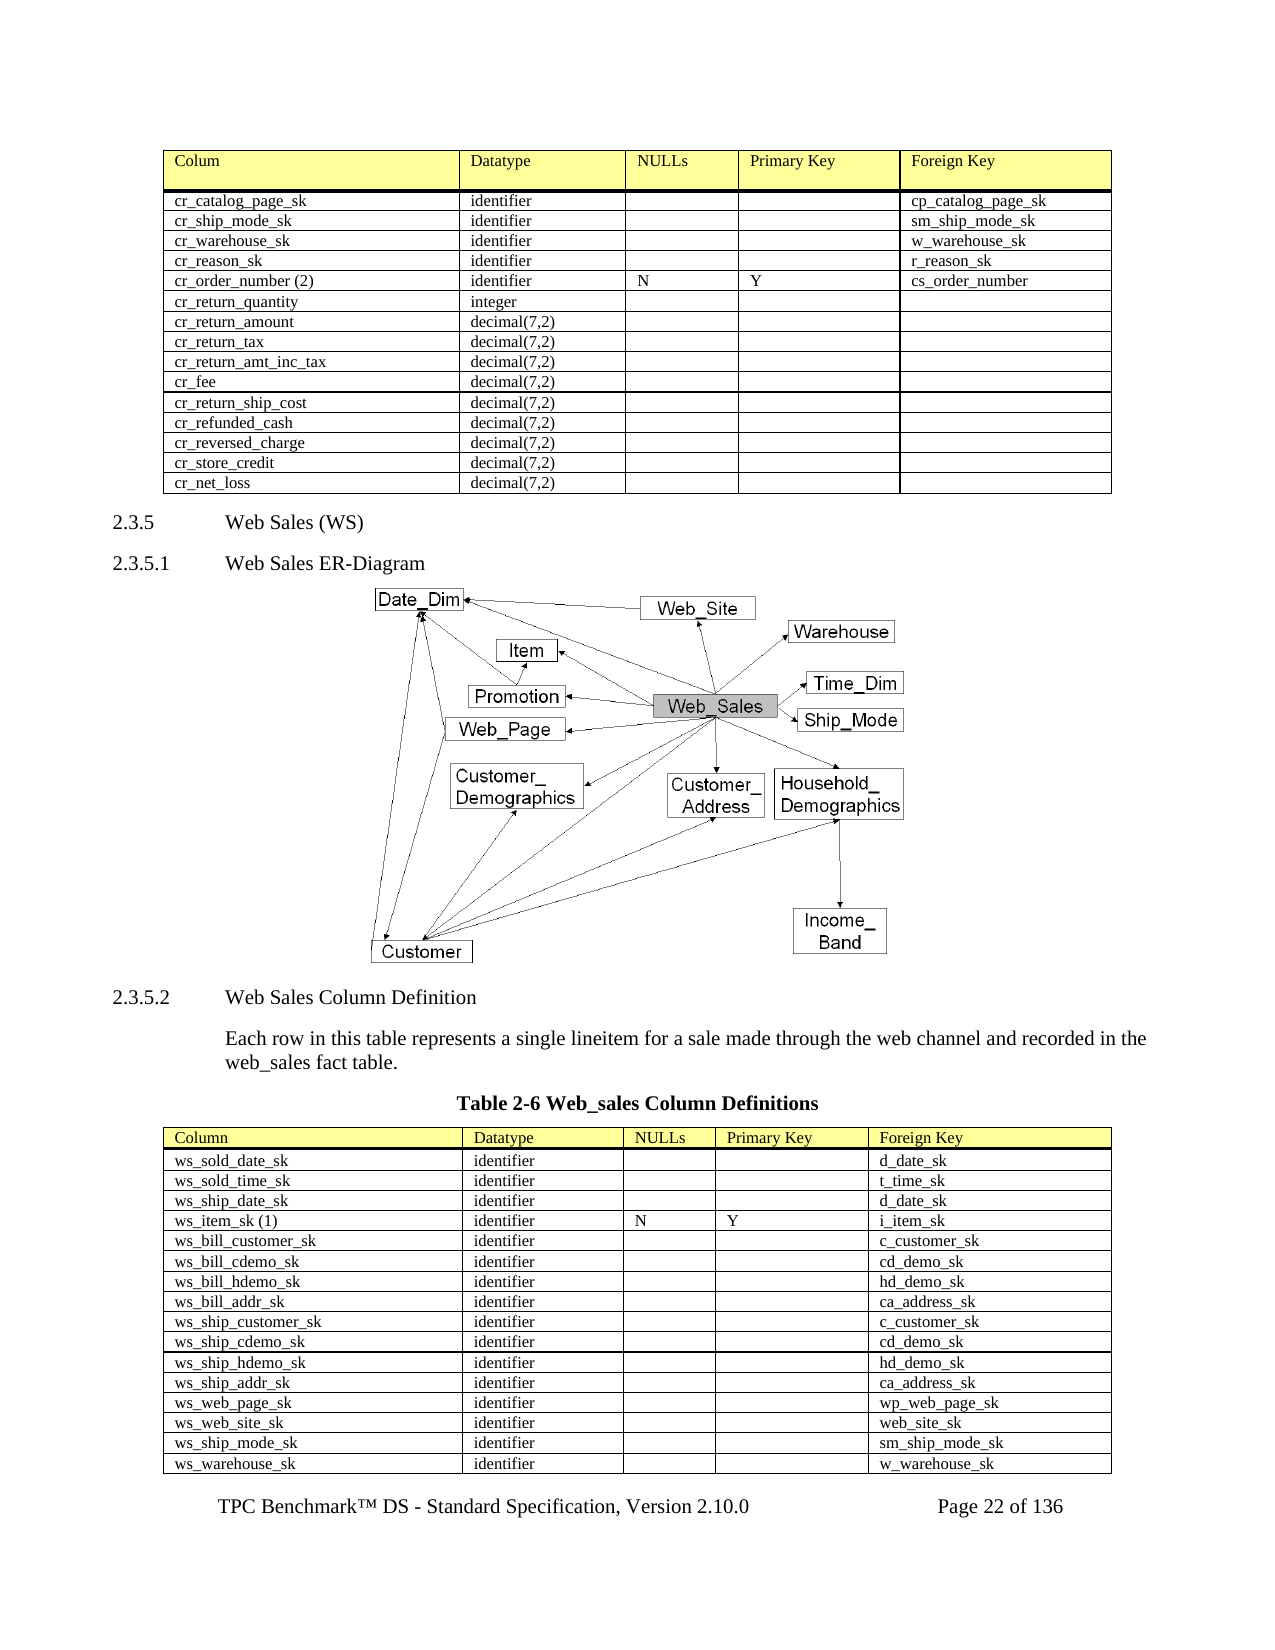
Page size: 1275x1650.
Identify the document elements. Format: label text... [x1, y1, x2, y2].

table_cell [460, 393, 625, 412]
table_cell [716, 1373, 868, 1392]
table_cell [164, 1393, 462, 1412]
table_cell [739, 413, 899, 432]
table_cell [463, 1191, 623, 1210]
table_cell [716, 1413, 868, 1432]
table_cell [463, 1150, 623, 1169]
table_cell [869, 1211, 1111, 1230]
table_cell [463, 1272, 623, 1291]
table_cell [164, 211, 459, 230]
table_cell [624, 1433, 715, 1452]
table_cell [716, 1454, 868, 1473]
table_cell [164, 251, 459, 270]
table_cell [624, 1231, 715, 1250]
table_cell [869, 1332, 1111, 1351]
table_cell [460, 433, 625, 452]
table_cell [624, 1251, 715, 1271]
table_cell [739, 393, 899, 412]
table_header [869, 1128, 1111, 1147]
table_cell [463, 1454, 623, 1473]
text Each row in this table represents a single lineitem for a sale made through the web channel and recorded in the web_sales fact table. [225, 1026, 1162, 1074]
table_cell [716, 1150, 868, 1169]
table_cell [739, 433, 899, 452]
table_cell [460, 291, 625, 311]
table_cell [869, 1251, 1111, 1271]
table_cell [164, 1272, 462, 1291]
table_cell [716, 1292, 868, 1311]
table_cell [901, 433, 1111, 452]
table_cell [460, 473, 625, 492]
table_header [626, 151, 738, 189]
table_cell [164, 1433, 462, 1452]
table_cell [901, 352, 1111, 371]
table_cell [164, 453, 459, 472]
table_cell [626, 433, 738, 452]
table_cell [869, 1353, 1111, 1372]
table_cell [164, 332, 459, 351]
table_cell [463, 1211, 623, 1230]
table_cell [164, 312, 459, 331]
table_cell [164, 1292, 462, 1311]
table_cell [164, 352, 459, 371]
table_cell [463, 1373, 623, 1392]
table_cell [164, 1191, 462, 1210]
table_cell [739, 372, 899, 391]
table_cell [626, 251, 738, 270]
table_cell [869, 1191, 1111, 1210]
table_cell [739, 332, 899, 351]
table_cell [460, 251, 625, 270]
picture [370, 587, 905, 964]
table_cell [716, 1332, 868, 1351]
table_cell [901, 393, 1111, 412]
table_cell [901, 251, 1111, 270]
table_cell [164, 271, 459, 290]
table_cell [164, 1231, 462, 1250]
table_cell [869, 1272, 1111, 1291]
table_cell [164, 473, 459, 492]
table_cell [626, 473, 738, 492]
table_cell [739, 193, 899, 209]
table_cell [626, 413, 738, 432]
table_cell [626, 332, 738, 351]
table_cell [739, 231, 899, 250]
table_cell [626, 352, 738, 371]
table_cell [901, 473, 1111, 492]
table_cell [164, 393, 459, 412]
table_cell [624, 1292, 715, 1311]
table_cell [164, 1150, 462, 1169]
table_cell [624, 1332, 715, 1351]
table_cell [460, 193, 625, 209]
text Web Sales Column Definition [112, 985, 1162, 1009]
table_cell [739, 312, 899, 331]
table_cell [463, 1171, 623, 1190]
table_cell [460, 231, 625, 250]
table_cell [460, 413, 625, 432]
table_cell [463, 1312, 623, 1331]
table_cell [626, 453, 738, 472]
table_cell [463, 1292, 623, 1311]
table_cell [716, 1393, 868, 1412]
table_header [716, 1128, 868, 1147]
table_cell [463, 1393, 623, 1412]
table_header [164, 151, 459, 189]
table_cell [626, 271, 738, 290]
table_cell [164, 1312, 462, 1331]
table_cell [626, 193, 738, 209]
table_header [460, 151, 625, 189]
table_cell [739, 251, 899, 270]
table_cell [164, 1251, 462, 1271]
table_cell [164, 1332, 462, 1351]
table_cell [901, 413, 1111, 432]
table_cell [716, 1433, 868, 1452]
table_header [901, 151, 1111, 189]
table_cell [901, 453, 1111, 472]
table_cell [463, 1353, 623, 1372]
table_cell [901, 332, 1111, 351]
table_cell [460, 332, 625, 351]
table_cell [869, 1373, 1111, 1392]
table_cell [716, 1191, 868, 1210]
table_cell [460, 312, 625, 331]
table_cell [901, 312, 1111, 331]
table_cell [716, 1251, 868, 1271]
text Web Sales ER-Diagram [112, 551, 1162, 575]
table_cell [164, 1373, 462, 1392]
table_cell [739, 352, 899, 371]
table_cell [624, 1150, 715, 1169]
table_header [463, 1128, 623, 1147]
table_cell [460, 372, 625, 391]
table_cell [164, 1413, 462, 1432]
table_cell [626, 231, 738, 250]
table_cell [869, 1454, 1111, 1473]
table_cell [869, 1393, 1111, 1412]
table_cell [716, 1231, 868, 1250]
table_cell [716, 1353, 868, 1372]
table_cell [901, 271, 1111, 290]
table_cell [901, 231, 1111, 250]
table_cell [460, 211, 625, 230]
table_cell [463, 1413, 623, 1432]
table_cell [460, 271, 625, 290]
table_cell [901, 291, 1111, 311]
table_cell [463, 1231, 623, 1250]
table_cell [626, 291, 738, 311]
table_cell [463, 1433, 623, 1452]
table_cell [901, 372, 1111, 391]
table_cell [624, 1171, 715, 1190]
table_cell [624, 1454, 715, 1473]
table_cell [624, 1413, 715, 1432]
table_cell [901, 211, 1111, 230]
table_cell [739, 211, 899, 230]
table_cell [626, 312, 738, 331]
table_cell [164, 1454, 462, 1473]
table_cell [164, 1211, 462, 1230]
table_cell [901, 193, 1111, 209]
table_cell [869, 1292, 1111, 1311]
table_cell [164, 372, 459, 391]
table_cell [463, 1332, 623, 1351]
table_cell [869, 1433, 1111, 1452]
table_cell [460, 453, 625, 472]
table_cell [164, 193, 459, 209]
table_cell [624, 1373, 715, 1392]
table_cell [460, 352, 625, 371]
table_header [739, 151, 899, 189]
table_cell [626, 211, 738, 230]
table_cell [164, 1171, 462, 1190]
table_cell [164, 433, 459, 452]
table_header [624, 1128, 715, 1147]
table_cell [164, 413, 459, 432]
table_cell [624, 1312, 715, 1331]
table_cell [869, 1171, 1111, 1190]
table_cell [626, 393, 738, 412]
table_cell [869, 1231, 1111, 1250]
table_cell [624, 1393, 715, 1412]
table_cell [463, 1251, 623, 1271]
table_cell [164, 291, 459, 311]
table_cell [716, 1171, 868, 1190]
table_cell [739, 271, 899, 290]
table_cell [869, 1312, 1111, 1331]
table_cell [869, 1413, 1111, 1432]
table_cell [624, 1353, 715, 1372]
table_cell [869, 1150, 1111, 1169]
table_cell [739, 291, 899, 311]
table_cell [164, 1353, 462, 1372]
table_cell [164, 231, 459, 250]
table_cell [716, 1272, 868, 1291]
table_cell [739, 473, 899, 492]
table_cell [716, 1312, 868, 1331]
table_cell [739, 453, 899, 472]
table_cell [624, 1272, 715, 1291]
text Web Sales (WS) [112, 510, 1162, 534]
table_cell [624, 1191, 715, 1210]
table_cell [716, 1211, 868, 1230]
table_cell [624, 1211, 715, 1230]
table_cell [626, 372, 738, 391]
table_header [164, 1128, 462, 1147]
